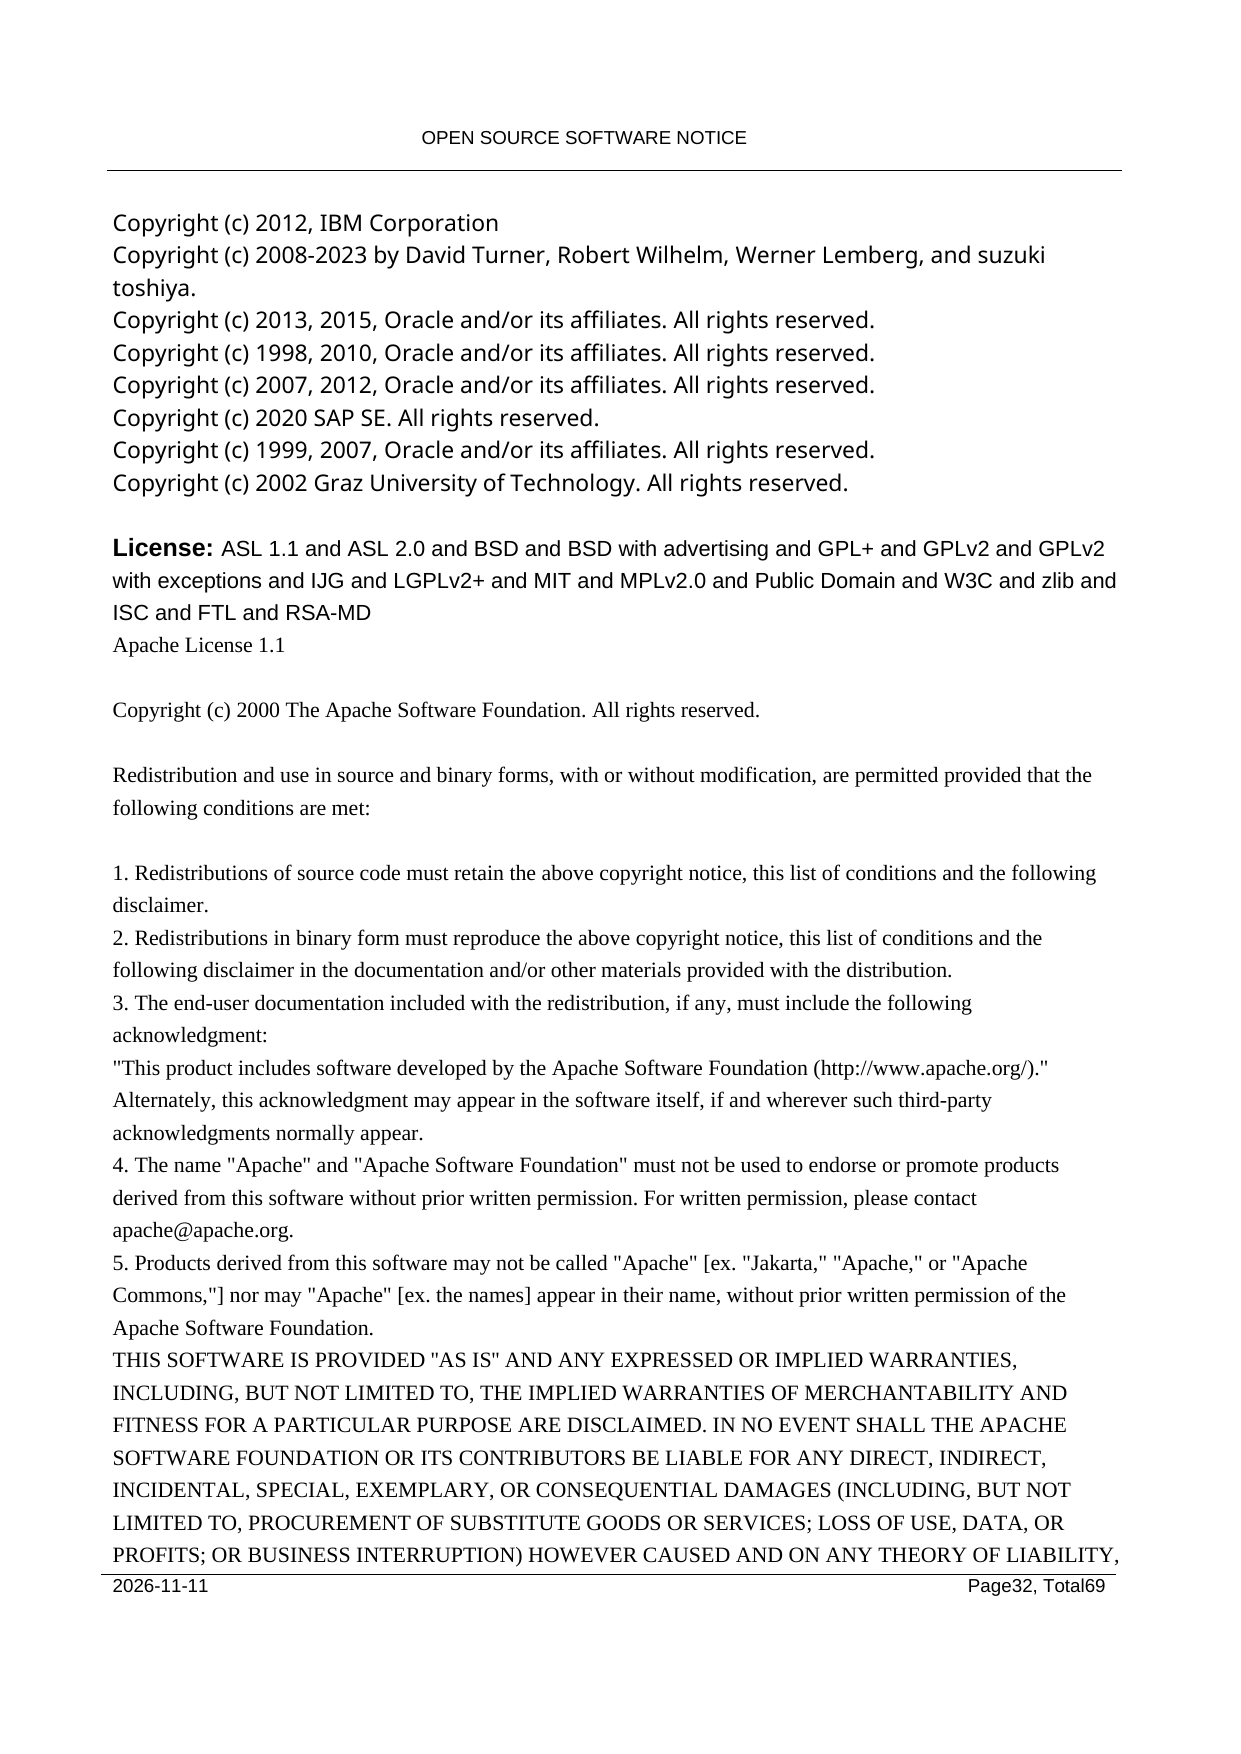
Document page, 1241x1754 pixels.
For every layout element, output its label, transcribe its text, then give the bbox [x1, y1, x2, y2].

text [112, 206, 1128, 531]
text License: ASL 1.1 and ASL 2.0 and BSD and BSD with advertising and GPL+ and GPLv2 and GPLv2 with exceptions and IJG and LGPLv2+ and MIT and MPLv2.0 and Public Domain and W3C and zlib and ISC and FTL and RSA-MD [112, 531, 1128, 629]
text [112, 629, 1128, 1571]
